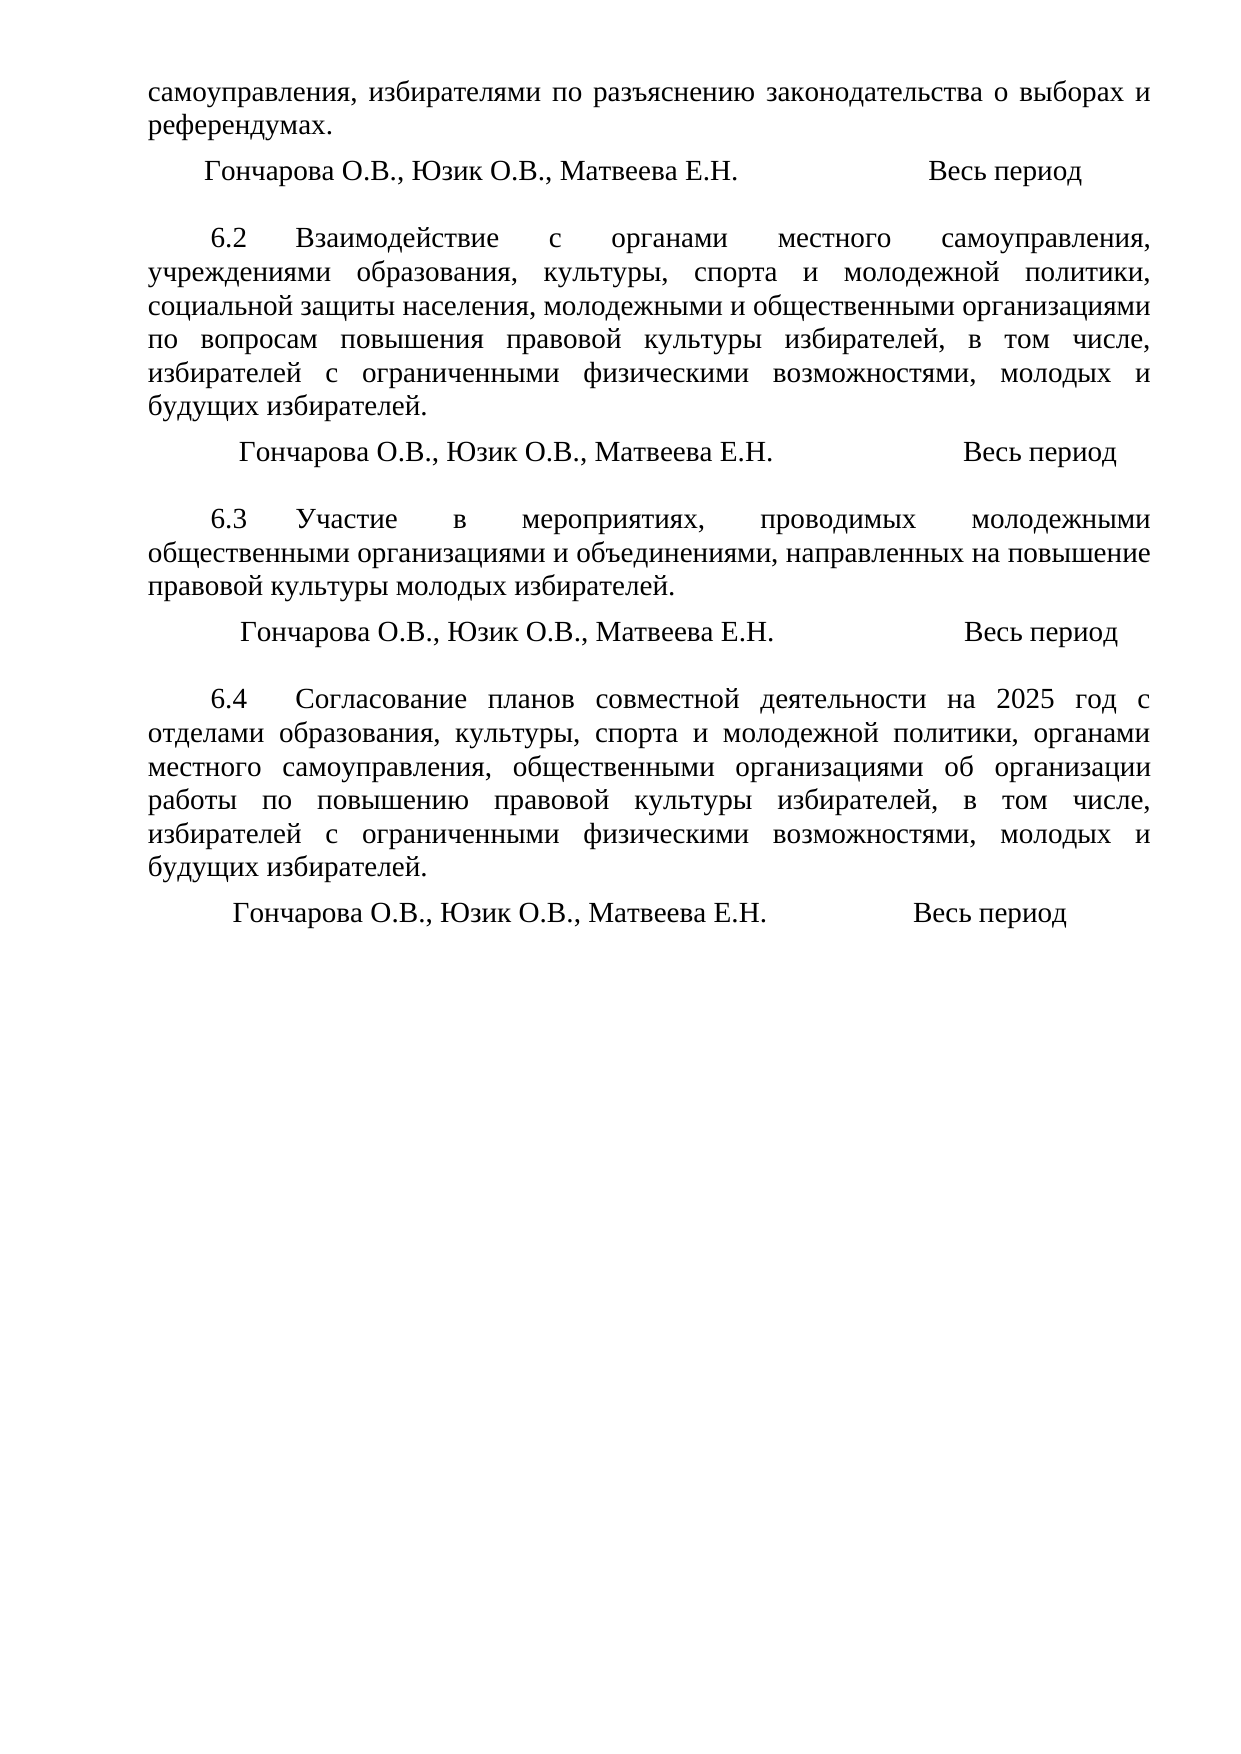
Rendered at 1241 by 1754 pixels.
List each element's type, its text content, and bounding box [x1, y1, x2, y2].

text Гончарова О.В., Юзик О.В., Матвеева Е.Н. Весь период [148, 895, 1152, 929]
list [148, 74, 1152, 141]
list Согласование планов совместной деятельности на 2025 год с отделами образования, культуры, спорта и молодежной политики, органами местного самоуправления, общественными организациями об организации работы по повышению правовой культуры избирателей, в том числе, избирателей с ограниченными физическими возможностями, молодых и будущих избирателей. [148, 682, 1152, 883]
text Гончарова О.В., Юзик О.В., Матвеева Е.Н. Весь период [148, 153, 1152, 187]
list Взаимодействие с органами местного самоуправления, учреждениями образования, культуры, спорта и молодежной политики, социальной защиты населения, молодежными и общественными организациями по вопросам повышения правовой культуры избирателей, в том числе, избирателей с ограниченными физическими возможностями, молодых и будущих избирателей. [148, 221, 1152, 422]
text Гончарова О.В., Юзик О.В., Матвеева Е.Н. Весь период [148, 614, 1152, 648]
list Участие в мероприятиях, проводимых молодежными общественными организациями и объединениями, направленных на повышение правовой культуры молодых избирателей. [148, 501, 1152, 602]
text Гончарова О.В., Юзик О.В., Матвеева Е.Н. Весь период [148, 434, 1152, 468]
